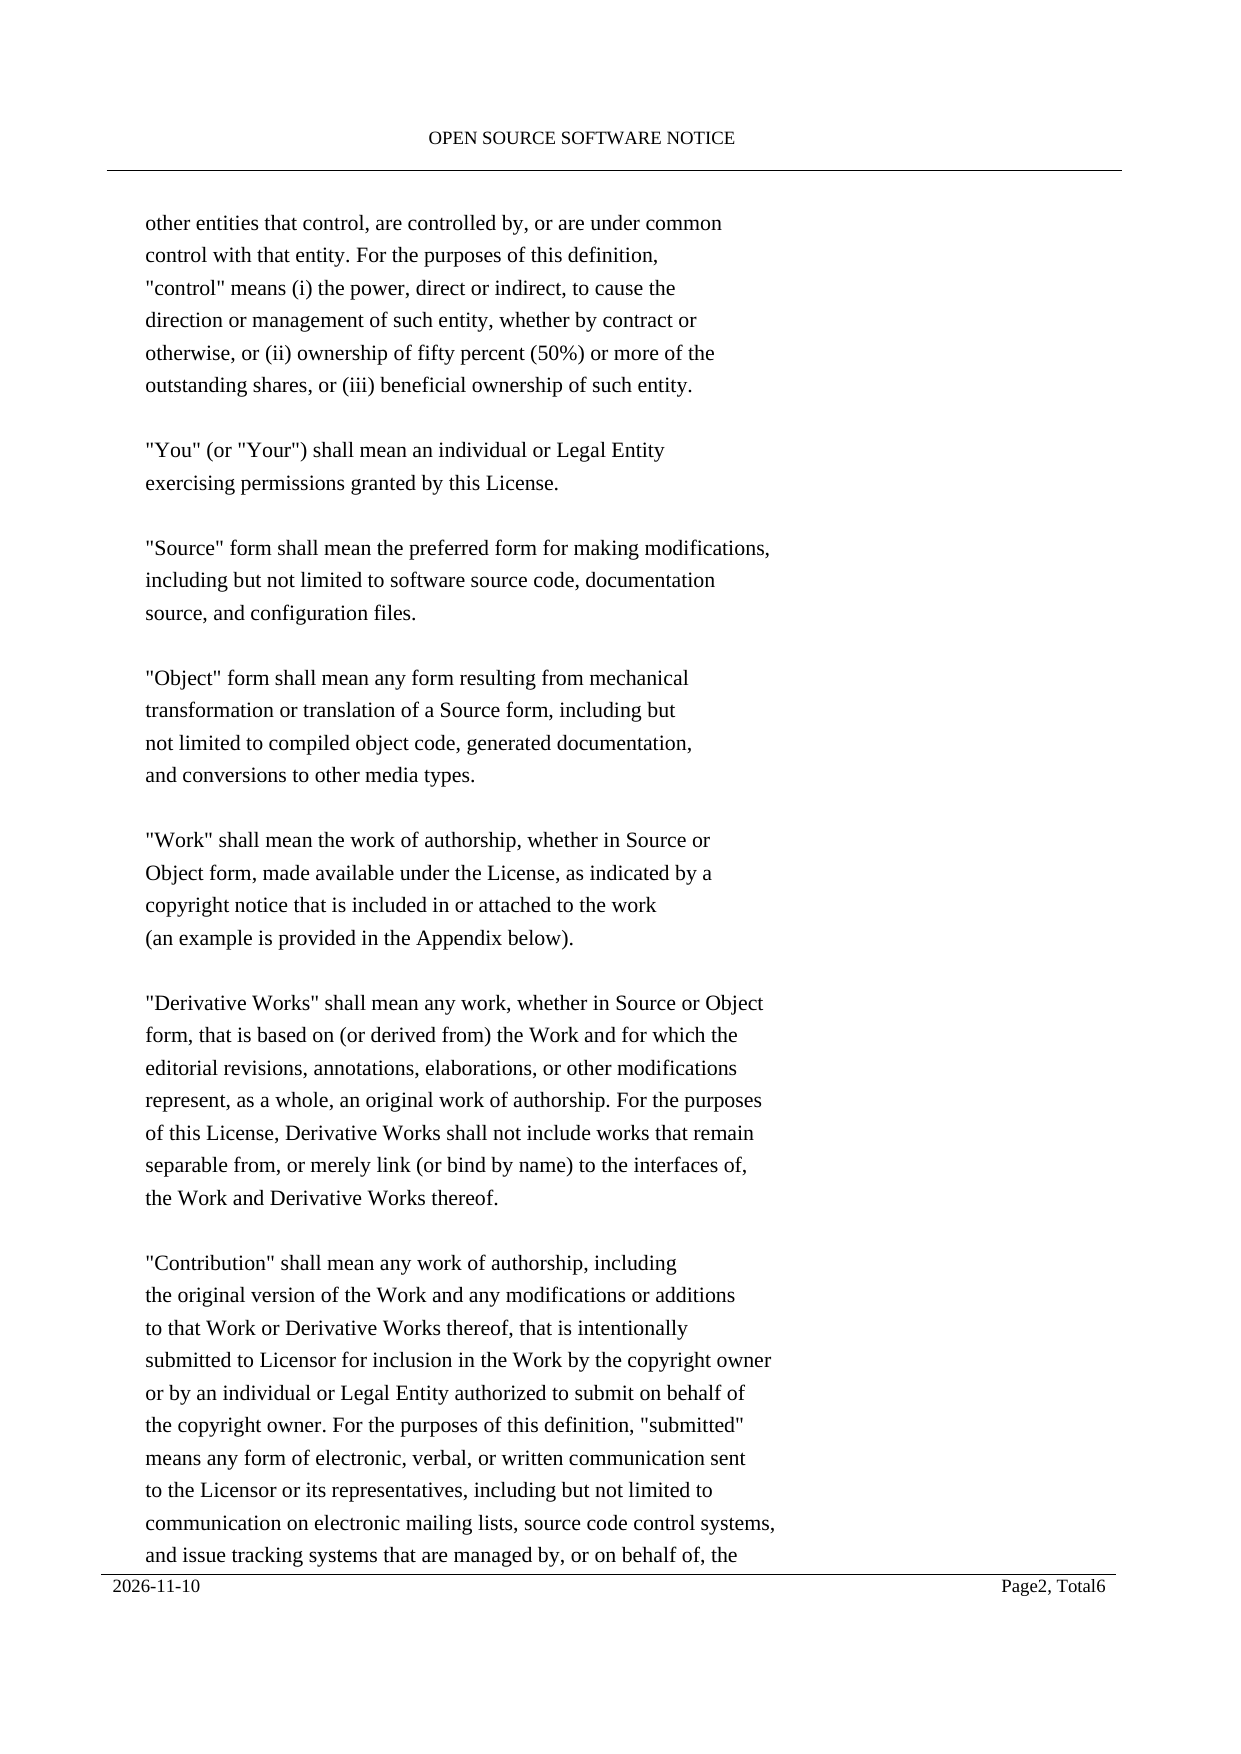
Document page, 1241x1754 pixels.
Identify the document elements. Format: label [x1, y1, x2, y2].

text [112, 206, 1128, 1571]
